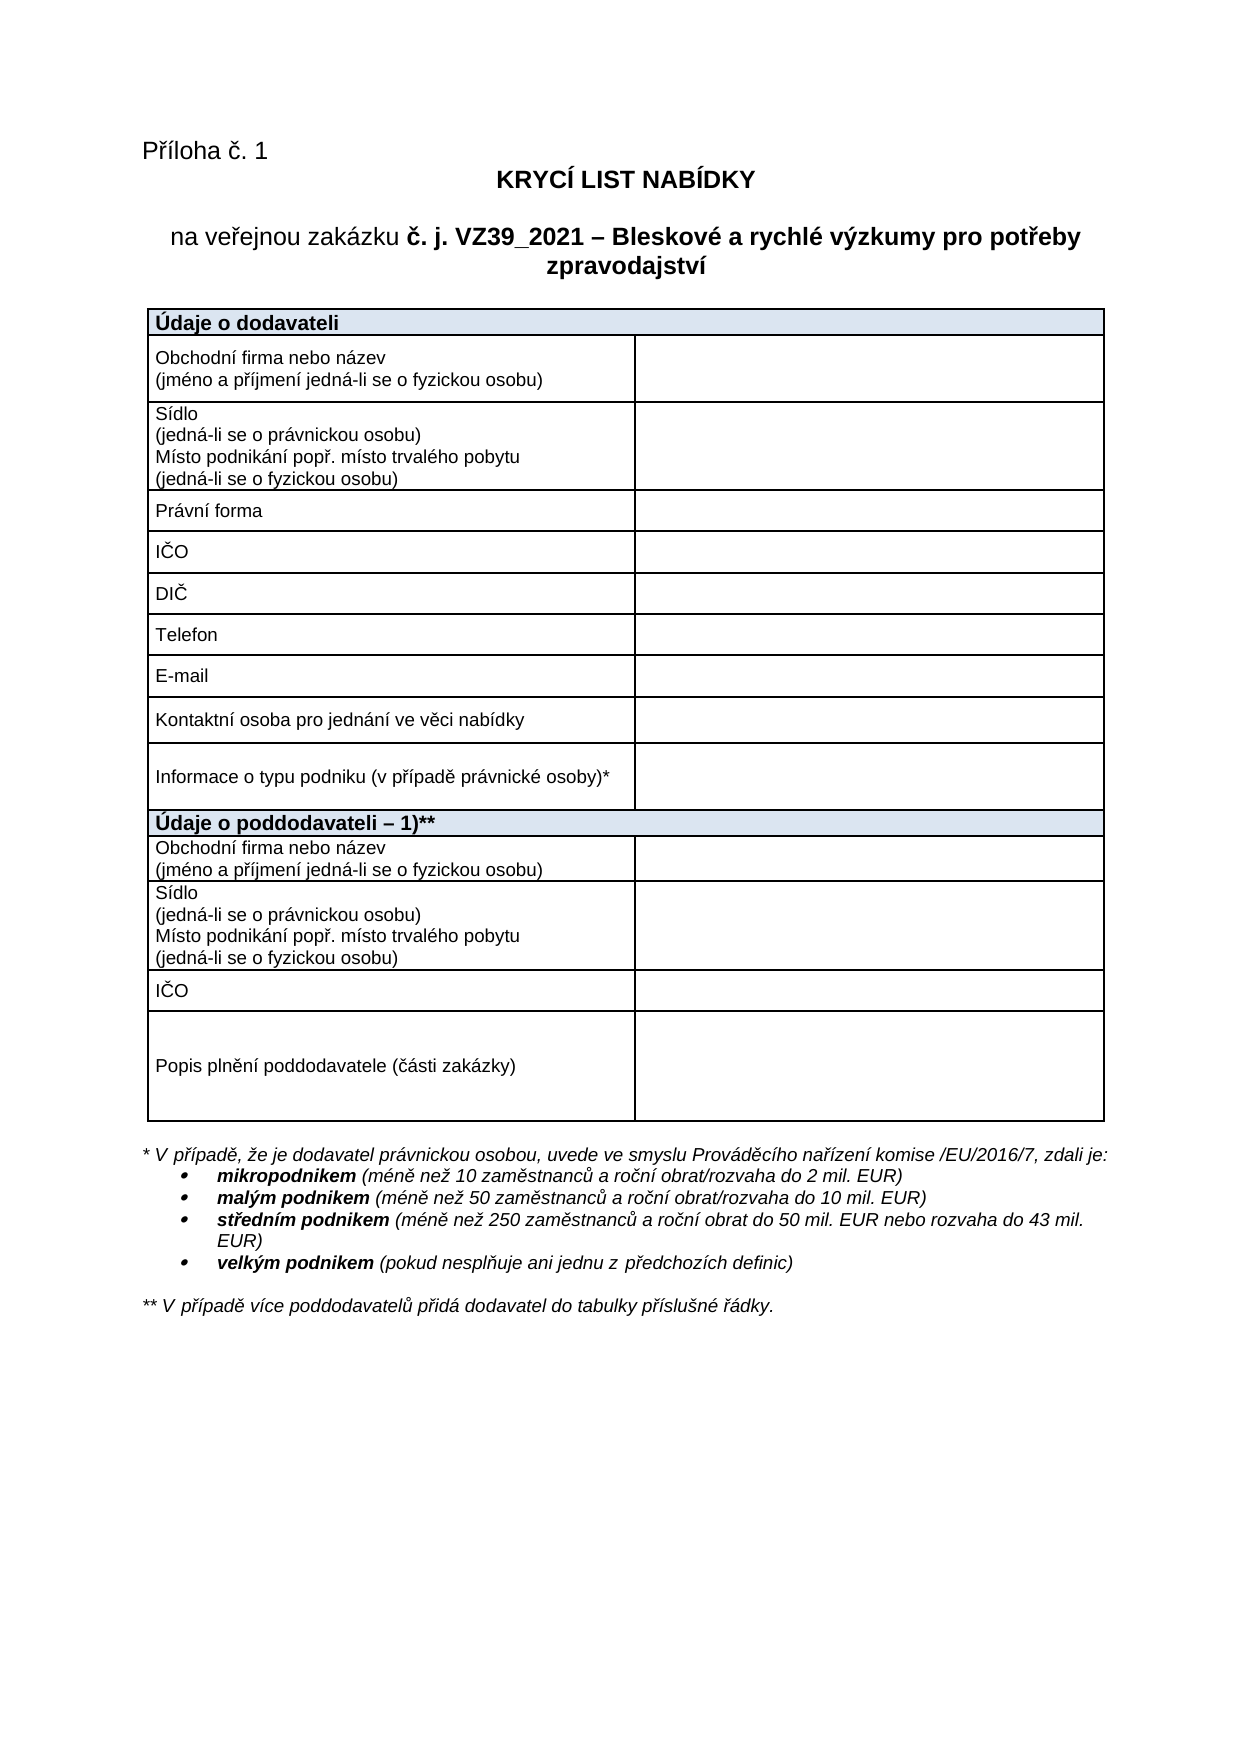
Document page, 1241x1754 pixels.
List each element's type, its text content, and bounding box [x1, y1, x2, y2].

table_cell IČO [149, 971, 634, 1010]
text ** V případě více poddodavatelů přidá dodavatel do tabulky příslušné řádky. [142, 1295, 1110, 1317]
list středním podnikem (méně než 250 zaměstnanců a roční obrat do 50 mil. EUR nebo rozvaha do 43 mil. EUR) [179, 1209, 1110, 1252]
table_cell DIČ [149, 574, 634, 613]
table_cell [636, 698, 1103, 742]
list malým podnikem (méně než 50 zaměstnanců a roční obrat/rozvaha do 10 mil. EUR) [179, 1187, 1110, 1209]
table_header Údaje o dodavateli [149, 310, 1103, 334]
table_cell [636, 837, 1103, 880]
text Příloha č. 1 [142, 136, 1110, 164]
table_cell [636, 1012, 1103, 1120]
table_cell [636, 336, 1103, 401]
table_cell [636, 532, 1103, 572]
text * V případě, že je dodavatel právnickou osobou, uvede ve smyslu Prováděcího nařízení komise /EU/2016/7, zdali je: [142, 1144, 1110, 1165]
table_cell [636, 403, 1103, 489]
table_cell [636, 615, 1103, 654]
table_cell [636, 656, 1103, 696]
text KRYCÍ LIST NABÍDKY [142, 164, 1110, 193]
table_cell Telefon [149, 615, 634, 654]
table_cell Popis plnění poddodavatele (části zakázky) [149, 1012, 634, 1120]
table_cell [636, 882, 1103, 968]
table_cell IČO [149, 532, 634, 572]
table_cell Právní forma [149, 491, 634, 530]
table_cell [636, 574, 1103, 613]
table_cell Kontaktní osoba pro jednání ve věci nabídky [149, 698, 634, 742]
table_cell [636, 744, 1103, 809]
list velkým podnikem (pokud nesplňuje ani jednu z předchozích definic) [179, 1252, 1110, 1273]
table_cell [636, 491, 1103, 530]
table_cell Sídlo (jedná-li se o právnickou osobu) Místo podnikání popř. místo trvalého pobytu (jedná-li se o fyzickou osobu) [149, 882, 634, 968]
table_cell E-mail [149, 656, 634, 696]
table_cell Obchodní firma nebo název (jméno a příjmení jedná-li se o fyzickou osobu) [149, 336, 634, 401]
table_cell Sídlo (jedná-li se o právnickou osobu) Místo podnikání popř. místo trvalého pobytu (jedná-li se o fyzickou osobu) [149, 403, 634, 489]
table_cell Informace o typu podniku (v případě právnické osoby)* [149, 744, 634, 809]
list mikropodnikem (méně než 10 zaměstnanců a roční obrat/rozvaha do 2 mil. EUR) [179, 1165, 1110, 1187]
table_cell Údaje o poddodavateli – 1)** [149, 811, 1103, 835]
table_cell [636, 971, 1103, 1010]
text na veřejnou zakázku č. j. VZ39_2021 – Bleskové a rychlé výzkumy pro potřeby zpravodajství [142, 222, 1110, 279]
table_cell Obchodní firma nebo název (jméno a příjmení jedná-li se o fyzickou osobu) [149, 837, 634, 880]
